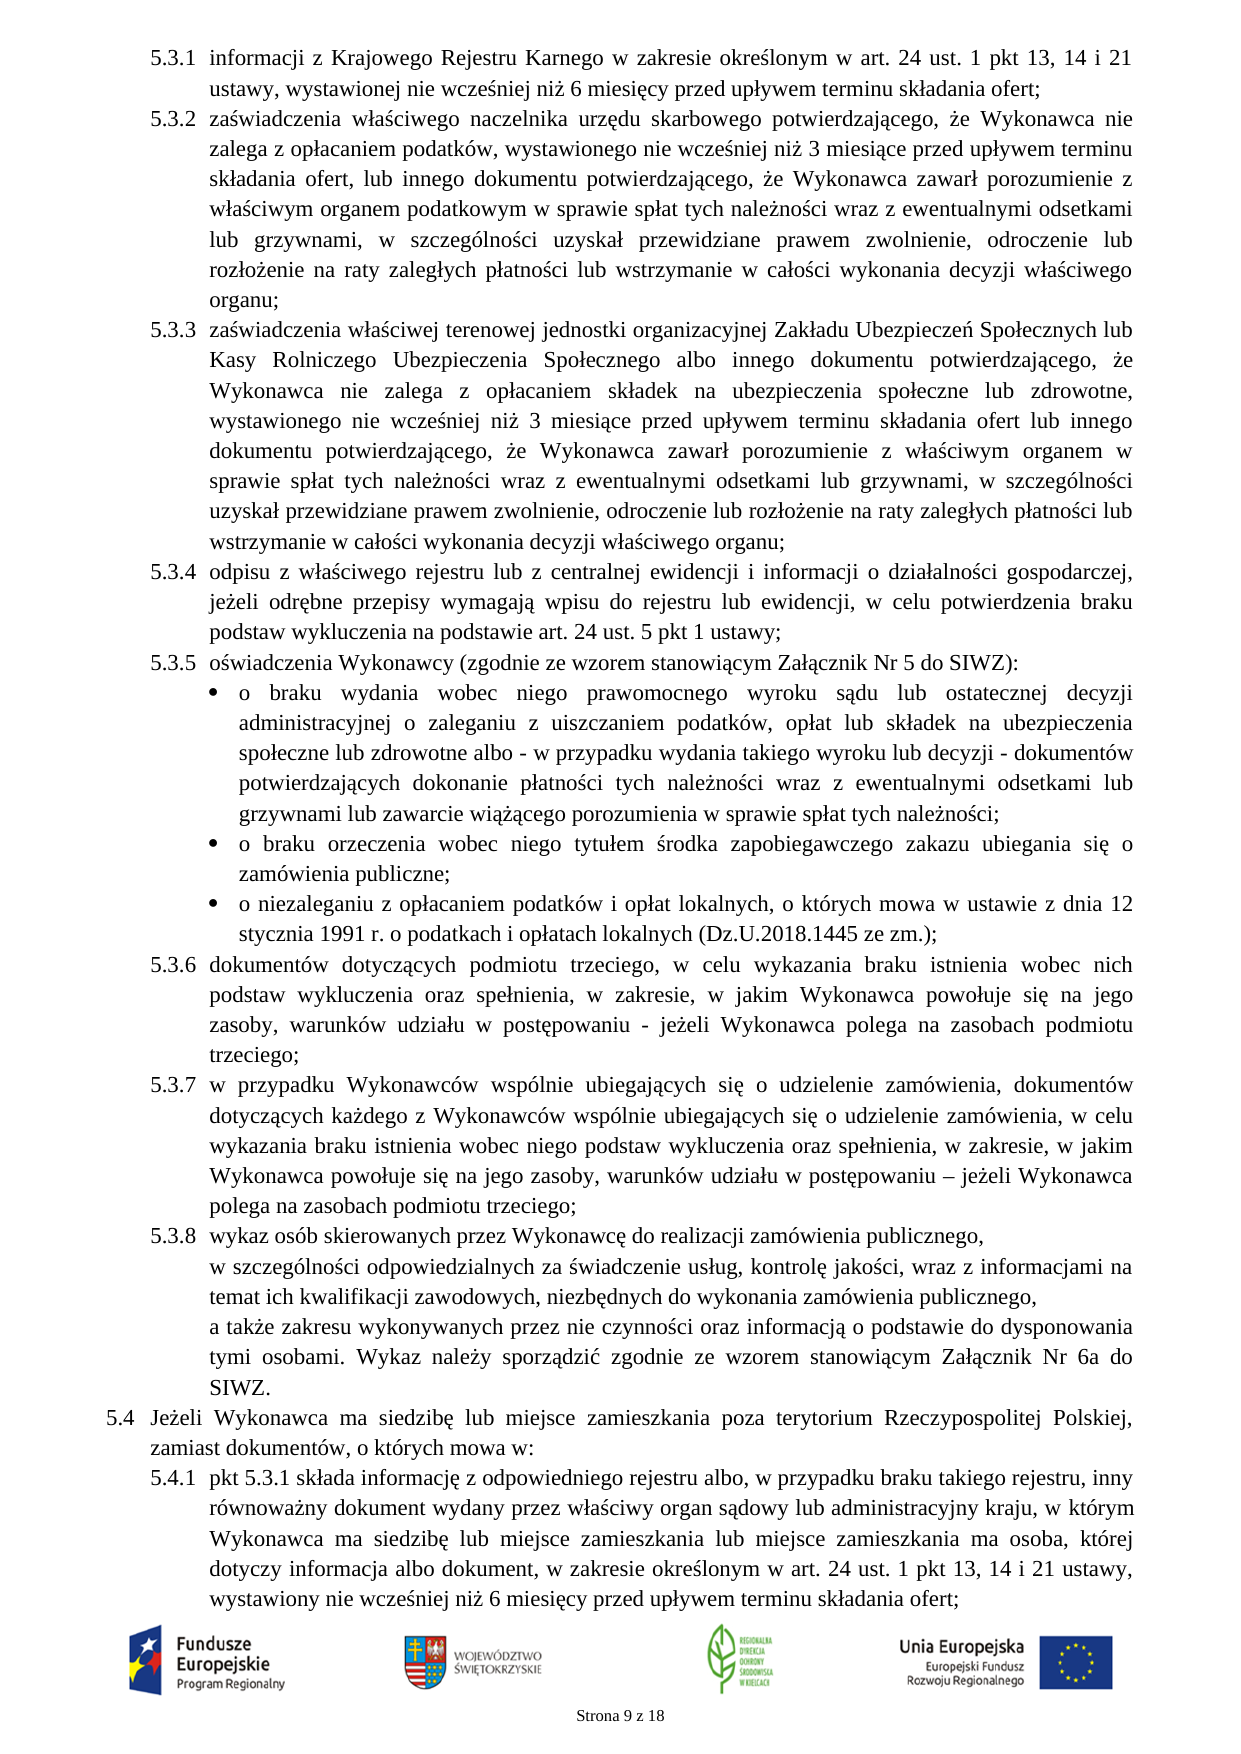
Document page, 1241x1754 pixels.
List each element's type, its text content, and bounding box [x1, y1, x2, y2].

list w przypadku Wykonawców wspólnie ubiegających się o udzielenie zamówienia, dokumentów dotyczących każdego z Wykonawców wspólnie ubiegających się o udzielenie zamówienia, w celu wykazania braku istnienia wobec niego podstaw wykluczenia oraz spełnienia, w zakresie, w jakim Wykonawca powołuje się na jego zasoby, warunków udziału w postępowaniu – jeżeli Wykonawca polega na zasobach podmiotu trzeciego; [150, 1071, 1134, 1219]
list zaświadczenia właściwego naczelnika urzędu skarbowego potwierdzającego, że Wykonawca nie zalega z opłacaniem podatków, wystawionego nie wcześniej niż 3 miesiące przed upływem terminu składania ofert, lub innego dokumentu potwierdzającego, że Wykonawca zawarł porozumienie z właściwym organem podatkowym w sprawie spłat tych należności wraz z ewentualnymi odsetkami lub grzywnami, w szczególności uzyskał przewidziane prawem zwolnienie, odroczenie lub rozłożenie na raty zaległych płatności lub wstrzymanie w całości wykonania decyzji właściwego organu; [150, 105, 1134, 312]
list o braku wydania wobec niego prawomocnego wyroku sądu lub ostatecznej decyzji administracyjnej o zaleganiu z uiszczaniem podatków, opłat lub składek na ubezpieczenia społeczne lub zdrowotne albo - w przypadku wydania takiego wyroku lub decyzji - dokumentów potwierdzających dokonanie płatności tych należności wraz z ewentualnymi odsetkami lub grzywnami lub zawarcie wiążącego porozumienia w sprawie spłat tych należności; [209, 679, 1134, 826]
list o braku orzeczenia wobec niego tytułem środka zapobiegawczego zakazu ubiegania się o zamówienia publiczne; [209, 830, 1134, 886]
list zaświadczenia właściwej terenowej jednostki organizacyjnej Zakładu Ubezpieczeń Społecznych lub Kasy Rolniczego Ubezpieczenia Społecznego albo innego dokumentu potwierdzającego, że Wykonawca nie zalega z opłacaniem składek na ubezpieczenia społeczne lub zdrowotne, wystawionego nie wcześniej niż 3 miesiące przed upływem terminu składania ofert lub innego dokumentu potwierdzającego, że Wykonawca zawarł porozumienie z właściwym organem w sprawie spłat tych należności wraz z ewentualnymi odsetkami lub grzywnami, w szczególności uzyskał przewidziane prawem zwolnienie, odroczenie lub rozłożenie na raty zaległych płatności lub wstrzymanie w całości wykonania decyzji właściwego organu; [150, 316, 1134, 554]
list Jeżeli Wykonawca ma siedzibę lub miejsce zamieszkania poza terytorium Rzeczypospolitej Polskiej, zamiast dokumentów, o których mowa w: [106, 1404, 1134, 1460]
list wykaz osób skierowanych przez Wykonawcę do realizacji zamówienia publicznego, w szczególności odpowiedzialnych za świadczenie usług, kontrolę jakości, wraz z informacjami na temat ich kwalifikacji zawodowych, niezbędnych do wykonania zamówienia publicznego, a także zakresu wykonywanych przez nie czynności oraz informacją o podstawie do dysponowania tymi osobami. Wykaz należy sporządzić zgodnie ze wzorem stanowiącym Załącznik Nr 6a do SIWZ. [150, 1222, 1134, 1400]
picture [115, 1614, 1125, 1707]
list dokumentów dotyczących podmiotu trzeciego, w celu wykazania braku istnienia wobec nich podstaw wykluczenia oraz spełnienia, w zakresie, w jakim Wykonawca powołuje się na jego zasoby, warunków udziału w postępowaniu - jeżeli Wykonawca polega na zasobach podmiotu trzeciego; [150, 951, 1134, 1068]
list informacji z Krajowego Rejestru Karnego w zakresie określonym w art. 24 ust. 1 pkt 13, 14 i 21 ustawy, wystawionej nie wcześniej niż 6 miesięcy przed upływem terminu składania ofert; [150, 44, 1134, 101]
list o niezaleganiu z opłacaniem podatków i opłat lokalnych, o których mowa w ustawie z dnia 12 stycznia 1991 r. o podatkach i opłatach lokalnych (Dz.U.2018.1445 ze zm.); [209, 890, 1134, 947]
list pkt 5.3.1 składa informację z odpowiedniego rejestru albo, w przypadku braku takiego rejestru, inny równoważny dokument wydany przez właściwy organ sądowy lub administracyjny kraju, w którym Wykonawca ma siedzibę lub miejsce zamieszkania lub miejsce zamieszkania ma osoba, której dotyczy informacja albo dokument, w zakresie określonym w art. 24 ust. 1 pkt 13, 14 i 21 ustawy, wystawiony nie wcześniej niż 6 miesięcy przed upływem terminu składania ofert; [150, 1464, 1134, 1611]
list oświadczenia Wykonawcy (zgodnie ze wzorem stanowiącym Załącznik Nr 5 do SIWZ): [150, 648, 1134, 675]
list odpisu z właściwego rejestru lub z centralnej ewidencji i informacji o działalności gospodarczej, jeżeli odrębne przepisy wymagają wpisu do rejestru lub ewidencji, w celu potwierdzenia braku podstaw wykluczenia na podstawie art. 24 ust. 5 pkt 1 ustawy; [150, 558, 1134, 645]
